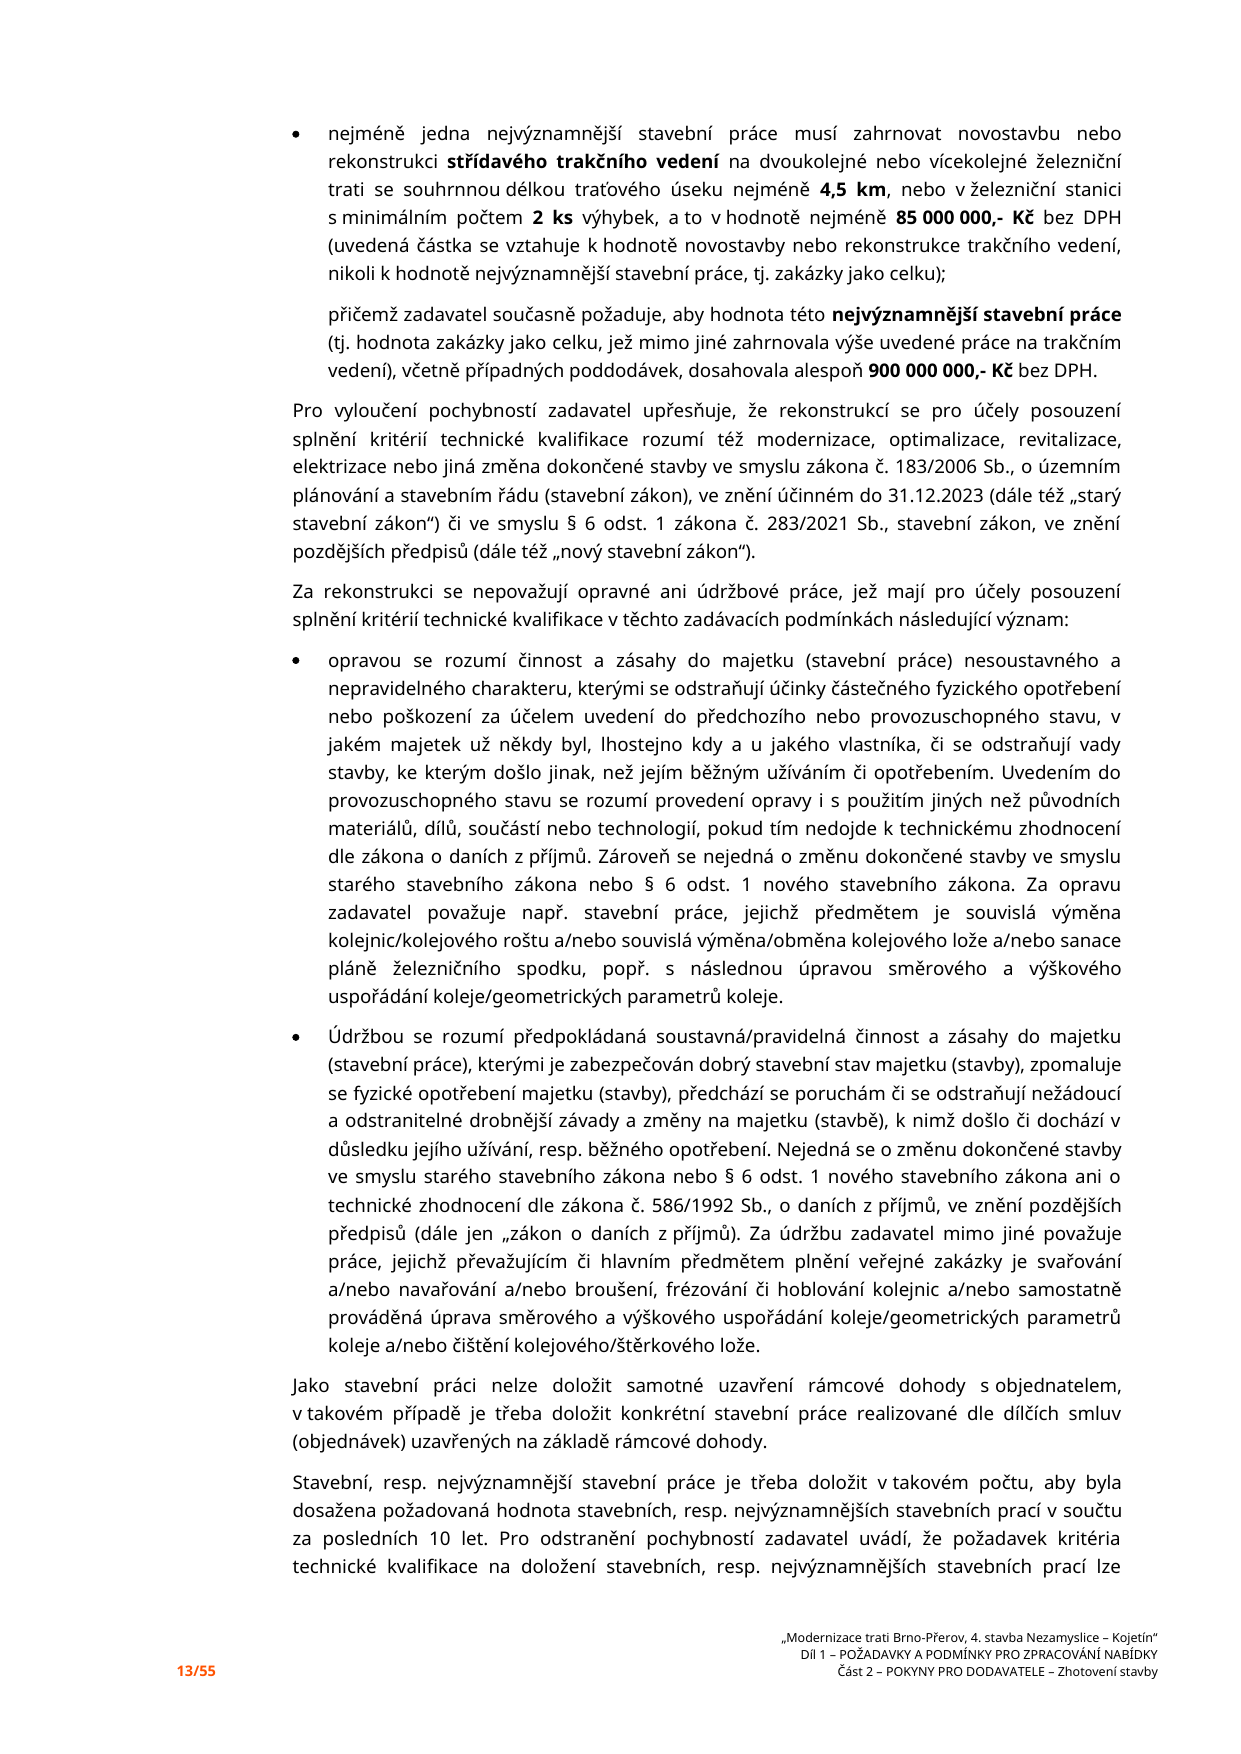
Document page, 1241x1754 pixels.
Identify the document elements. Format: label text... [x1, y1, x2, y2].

text Pro vyloučení pochybností zadavatel upřesňuje, že rekonstrukcí se pro účely posouzení splnění kritérií technické kvalifikace rozumí též modernizace, optimalizace, revitalizace, elektrizace nebo jiná změna dokončené stavby ve smyslu zákona č. 183/2006 Sb., o územním plánování a stavebním řádu (stavební zákon), ve znění účinném do 31.12.2023 (dále též „starý stavební zákon“) či ve smyslu § 6 odst. 1 zákona č. 283/2021 Sb., stavební zákon, ve znění pozdějších předpisů (dále též „nový stavební zákon“). [292, 398, 1122, 563]
list přičemž zadavatel současně požaduje, aby hodnota této nejvýznamnější stavební práce (tj. hodnota zakázky jako celku, jež mimo jiné zahrnovala výše uvedené práce na trakčním vedení), včetně případných poddodávek, dosahovala alespoň 900 000 000,- Kč bez DPH. [328, 301, 1122, 383]
text opravou se rozumí činnost a zásahy do majetku (stavební práce) nesoustavného a nepravidelného charakteru, kterými se odstraňují účinky částečného fyzického opotřebení nebo poškození za účelem uvedení do předchozího nebo provozuschopného stavu, v jakém majetek už někdy byl, lhostejno kdy a u jakého vlastníka, či se odstraňují vady stavby, ke kterým došlo jinak, než jejím běžným užíváním či opotřebením. Uvedením do provozuschopného stavu se rozumí provedení opravy i s použitím jiných než původních materiálů, dílů, součástí nebo technologií, pokud tím nedojde k technickému zhodnocení dle zákona o daních z příjmů. Zároveň se nejedná o změnu dokončené stavby ve smyslu starého stavebního zákona nebo § 6 odst. 1 nového stavebního zákona. Za opravu zadavatel považuje např. stavební práce, jejichž předmětem je souvislá výměna kolejnic/kolejového roštu a/nebo souvislá výměna/obměna kolejového lože a/nebo sanace pláně železničního spodku, popř. s následnou úpravou směrového a výškového uspořádání koleje/geometrických parametrů koleje. [292, 647, 1122, 1009]
text nejméně jedna nejvýznamnější stavební práce musí zahrnovat novostavbu nebo rekonstrukci střídavého trakčního vedení na dvoukolejné nebo vícekolejné železniční trati se souhrnnou délkou traťového úseku nejméně 4,5 km, nebo v železniční stanici s minimálním počtem 2 ks výhybek, a to v hodnotě nejméně 85 000 000,- Kč bez DPH (uvedená částka se vztahuje k hodnotě novostavby nebo rekonstrukce trakčního vedení, nikoli k hodnotě nejvýznamnější stavební práce, tj. zakázky jako celku); [292, 121, 1122, 286]
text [292, 1469, 1122, 1579]
text Za rekonstrukci se nepovažují opravné ani údržbové práce, jež mají pro účely posouzení splnění kritérií technické kvalifikace v těchto zadávacích podmínkách následující význam: [292, 578, 1122, 632]
text Jako stavební práci nelze doložit samotné uzavření rámcové dohody s objednatelem, v takovém případě je třeba doložit konkrétní stavební práce realizované dle dílčích smluv (objednávek) uzavřených na základě rámcové dohody. [292, 1372, 1122, 1454]
text Údržbou se rozumí předpokládaná soustavná/pravidelná činnost a zásahy do majetku (stavební práce), kterými je zabezpečován dobrý stavební stav majetku (stavby), zpomaluje se fyzické opotřebení majetku (stavby), předchází se poruchám či se odstraňují nežádoucí a odstranitelné drobnější závady a změny na majetku (stavbě), k nimž došlo či dochází v důsledku jejího užívání, resp. běžného opotřebení. Nejedná se o změnu dokončené stavby ve smyslu starého stavebního zákona nebo § 6 odst. 1 nového stavebního zákona ani o technické zhodnocení dle zákona č. 586/1992 Sb., o daních z příjmů, ve znění pozdějších předpisů (dále jen „zákon o daních z příjmů). Za údržbu zadavatel mimo jiné považuje práce, jejichž převažujícím či hlavním předmětem plnění veřejné zakázky je svařování a/nebo navařování a/nebo broušení, frézování či hoblování kolejnic a/nebo samostatně prováděná úprava směrového a výškového uspořádání koleje/geometrických parametrů koleje a/nebo čištění kolejového/štěrkového lože. [292, 1024, 1122, 1357]
